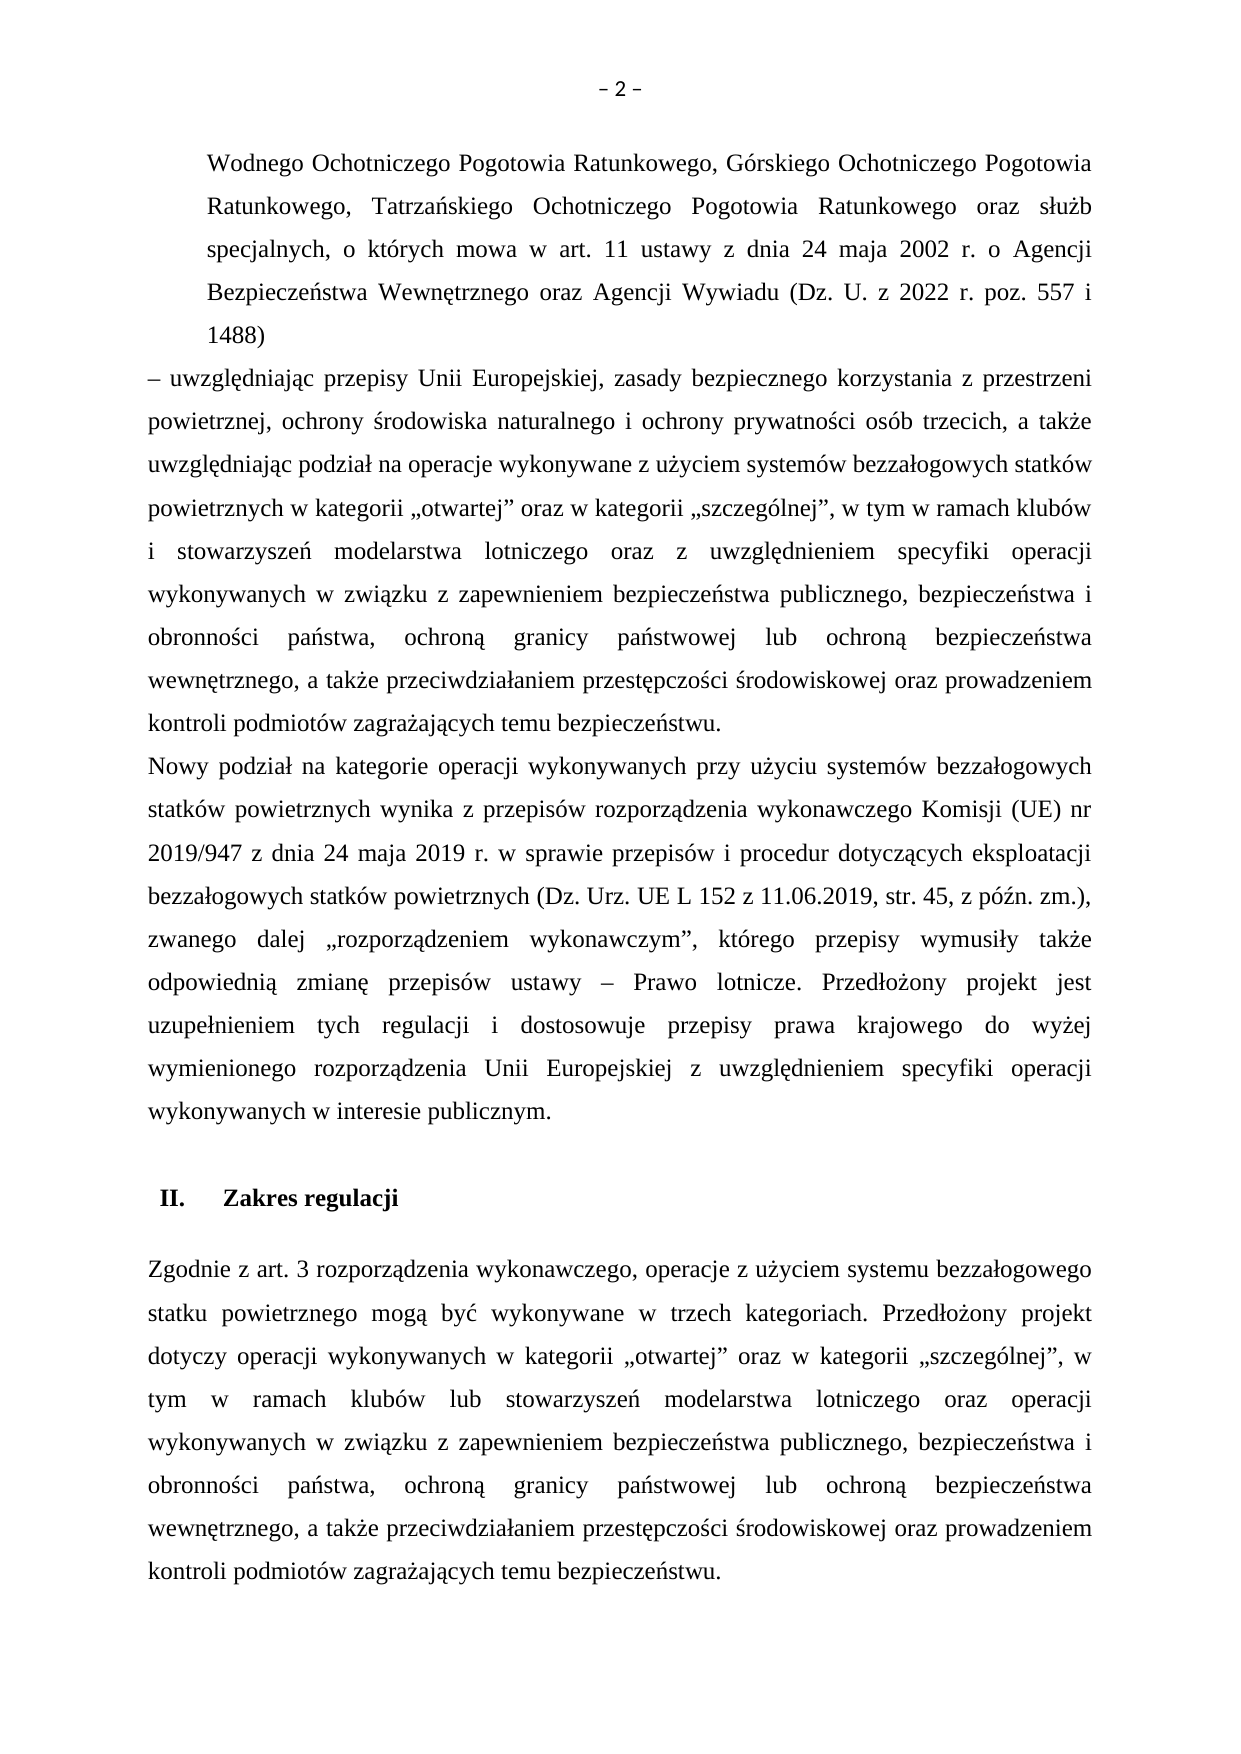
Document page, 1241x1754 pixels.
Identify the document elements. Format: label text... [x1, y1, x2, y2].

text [177, 148, 1093, 349]
text – uwzględniając przepisy Unii Europejskiej, zasady bezpiecznego korzystania z przestrzeni powietrznej, ochrony środowiska naturalnego i ochrony prywatności osób trzecich, a także uwzględniając podział na operacje wykonywane z użyciem systemów bezzałogowych statków powietrznych w kategorii „otwartej” oraz w kategorii „szczególnej”, w tym w ramach klubów i stowarzyszeń modelarstwa lotniczego oraz z uwzględnieniem specyfiki operacji wykonywanych w związku z zapewnieniem bezpieczeństwa publicznego, bezpieczeństwa i obronności państwa, ochroną granicy państwowej lub ochroną bezpieczeństwa wewnętrznego, a także przeciwdziałaniem przestępczości środowiskowej oraz prowadzeniem kontroli podmiotów zagrażających temu bezpieczeństwu. [148, 363, 1093, 737]
text Nowy podział na kategorie operacji wykonywanych przy użyciu systemów bezzałogowych statków powietrznych wynika z przepisów rozporządzenia wykonawczego Komisji (UE) nr 2019/947 z dnia 24 maja 2019 r. w sprawie przepisów i procedur dotyczących eksploatacji bezzałogowych statków powietrznych (Dz. Urz. UE L 152 z 11.06.2019, str. 45, z późn. zm.), zwanego dalej „rozporządzeniem wykonawczym”, którego przepisy wymusiły także odpowiednią zmianę przepisów ustawy – Prawo lotnicze. Przedłożony projekt jest uzupełnieniem tych regulacji i dostosowuje przepisy prawa krajowego do wyżej wymienionego rozporządzenia Unii Europejskiej z uwzględnieniem specyfiki operacji wykonywanych w interesie publicznym. [148, 751, 1093, 1125]
list Zakres regulacji [185, 1183, 1093, 1211]
text Zgodnie z art. 3 rozporządzenia wykonawczego, operacje z użyciem systemu bezzałogowego statku powietrznego mogą być wykonywane w trzech kategoriach. Przedłożony projekt dotyczy operacji wykonywanych w kategorii „otwartej” oraz w kategorii „szczególnej”, w tym w ramach klubów lub stowarzyszeń modelarstwa lotniczego oraz operacji wykonywanych w związku z zapewnieniem bezpieczeństwa publicznego, bezpieczeństwa i obronności państwa, ochroną granicy państwowej lub ochroną bezpieczeństwa wewnętrznego, a także przeciwdziałaniem przestępczości środowiskowej oraz prowadzeniem kontroli podmiotów zagrażających temu bezpieczeństwu. [148, 1254, 1093, 1585]
